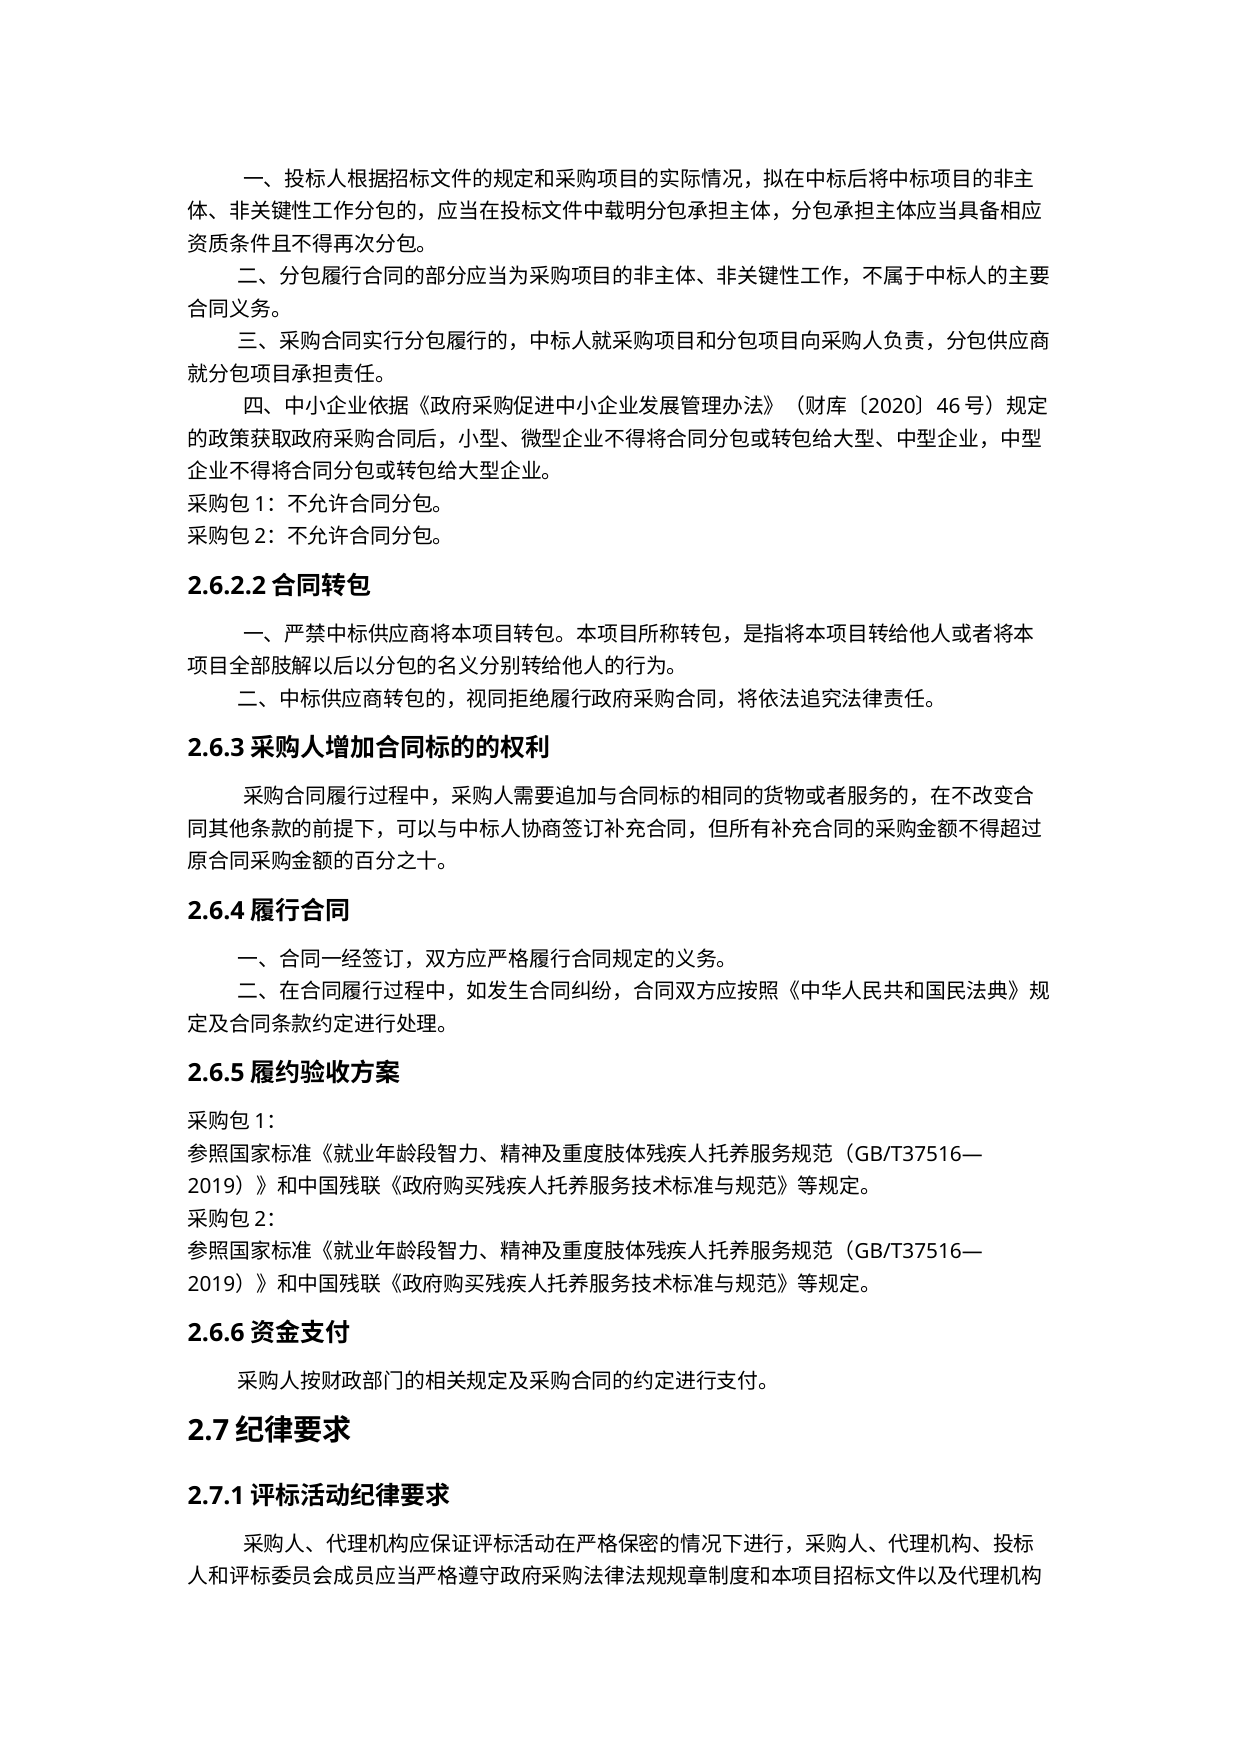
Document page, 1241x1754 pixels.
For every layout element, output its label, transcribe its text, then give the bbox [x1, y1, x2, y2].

text 一、严禁中标供应商将本项目转包。本项目所称转包，是指将本项目转给他人或者将本项目全部肢解以后以分包的名义分别转给他人的行为。 [187, 617, 1053, 682]
text 二、在合同履行过程中，如发生合同纠纷，合同双方应按照《中华人民共和国民法典》规定及合同条款约定进行处理。 [187, 974, 1053, 1039]
text 二、分包履行合同的部分应当为采购项目的非主体、非关键性工作，不属于中标人的主要合同义务。 [187, 259, 1053, 324]
text 采购包2： [187, 1202, 1053, 1234]
text 采购包1： [187, 1104, 1053, 1137]
text 2.7纪律要求 [187, 1397, 1053, 1462]
text 一、合同一经签订，双方应严格履行合同规定的义务。 [187, 942, 1053, 974]
text 采购包2：不允许合同分包。 [187, 519, 1053, 552]
text 参照国家标准《就业年龄段智力、精神及重度肢体残疾人托养服务规范（GB/T37516—2019）》和中国残联《政府购买残疾人托养服务技术标准与规范》等规定。 [187, 1137, 1053, 1202]
text 2.6.3采购人增加合同标的的权利 [187, 714, 1053, 779]
text 三、采购合同实行分包履行的，中标人就采购项目和分包项目向采购人负责，分包供应商就分包项目承担责任。 [187, 324, 1053, 389]
text 采购包1：不允许合同分包。 [187, 487, 1053, 519]
text 二、中标供应商转包的，视同拒绝履行政府采购合同，将依法追究法律责任。 [187, 682, 1053, 714]
text 参照国家标准《就业年龄段智力、精神及重度肢体残疾人托养服务规范（GB/T37516—2019）》和中国残联《政府购买残疾人托养服务技术标准与规范》等规定。 [187, 1234, 1053, 1299]
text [187, 1527, 1053, 1592]
text 2.6.2.2合同转包 [187, 552, 1053, 617]
text 四、中小企业依据《政府采购促进中小企业发展管理办法》（财库〔2020〕46号）规定的政策获取政府采购合同后，小型、微型企业不得将合同分包或转包给大型、中型企业，中型企业不得将合同分包或转包给大型企业。 [187, 389, 1053, 487]
text 采购人按财政部门的相关规定及采购合同的约定进行支付。 [187, 1364, 1053, 1397]
text 2.7.1评标活动纪律要求 [187, 1462, 1053, 1527]
text 2.6.4履行合同 [187, 877, 1053, 942]
text 2.6.5履约验收方案 [187, 1039, 1053, 1104]
text 一、投标人根据招标文件的规定和采购项目的实际情况，拟在中标后将中标项目的非主体、非关键性工作分包的，应当在投标文件中载明分包承担主体，分包承担主体应当具备相应资质条件且不得再次分包。 [187, 162, 1053, 259]
text 2.6.6资金支付 [187, 1299, 1053, 1364]
text 采购合同履行过程中，采购人需要追加与合同标的相同的货物或者服务的，在不改变合同其他条款的前提下，可以与中标人协商签订补充合同，但所有补充合同的采购金额不得超过原合同采购金额的百分之十。 [187, 779, 1053, 877]
